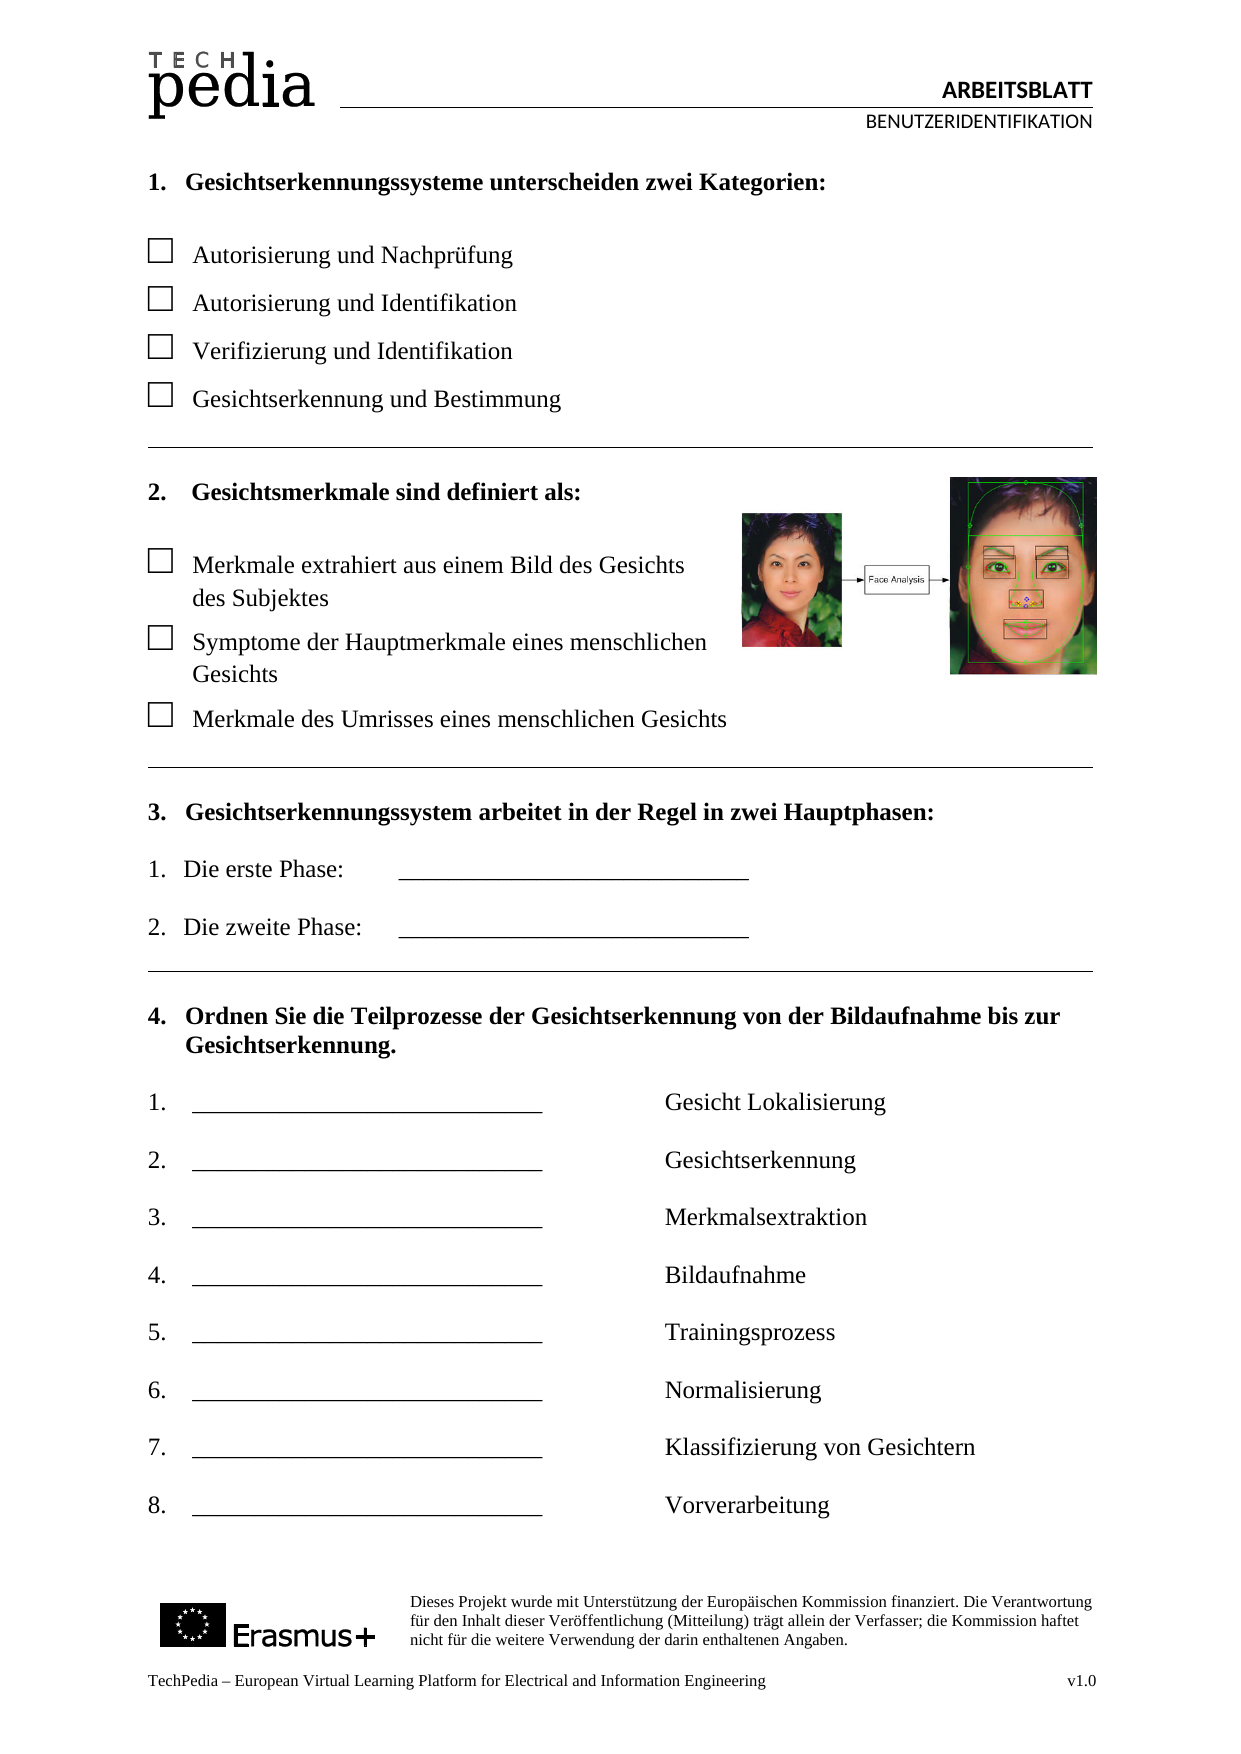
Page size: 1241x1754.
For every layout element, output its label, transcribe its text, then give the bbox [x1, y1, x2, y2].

text □ Merkmale des Umrisses eines menschlichen Gesichts [148, 688, 1093, 736]
text □ Verifizierung und Identifikation [148, 321, 1093, 369]
text Gesichtserkennungssysteme unterscheiden zwei Kategorien: [148, 167, 1093, 196]
list 1. Die erste Phase: ____________________________ [148, 854, 1093, 883]
picture [741, 477, 1097, 675]
text Gesichtserkennungssystem arbeitet in der Regel in zwei Hauptphasen: [148, 797, 1093, 825]
text Ordnen Sie die Teilprozesse der Gesichtserkennung von der Bildaufnahme bis zur Gesichtserkennung. [148, 1001, 1093, 1058]
text 1. ____________________________ Gesicht Lokalisierung [148, 1087, 1093, 1116]
text 8. ____________________________ Vorverarbeitung [148, 1490, 1093, 1518]
text □ Gesichtserkennung und Bestimmung [148, 369, 1093, 417]
text □ Autorisierung und Nachprüfung [148, 225, 1093, 273]
text 6. ____________________________ Normalisierung [148, 1375, 1093, 1403]
text □ Autorisierung und Identifikation [148, 273, 1093, 321]
text 7. ____________________________ Klassifizierung von Gesichtern [148, 1432, 1093, 1461]
text 2. ____________________________ Gesichtserkennung [148, 1145, 1093, 1173]
text 4. ____________________________ Bildaufnahme [148, 1260, 1093, 1288]
text 3. ____________________________ Merkmalsextraktion [148, 1202, 1093, 1231]
text Gesichtsmerkmale sind definiert als: [148, 477, 741, 506]
text □ Merkmale extrahiert aus einem Bild des Gesichts des Subjektes [148, 535, 741, 611]
text □ Symptome der Hauptmerkmale eines menschlichen Gesichts [148, 611, 1093, 688]
text 5. ____________________________ Trainingsprozess [148, 1317, 1093, 1346]
list 2. Die zweite Phase: ____________________________ [148, 912, 1093, 940]
